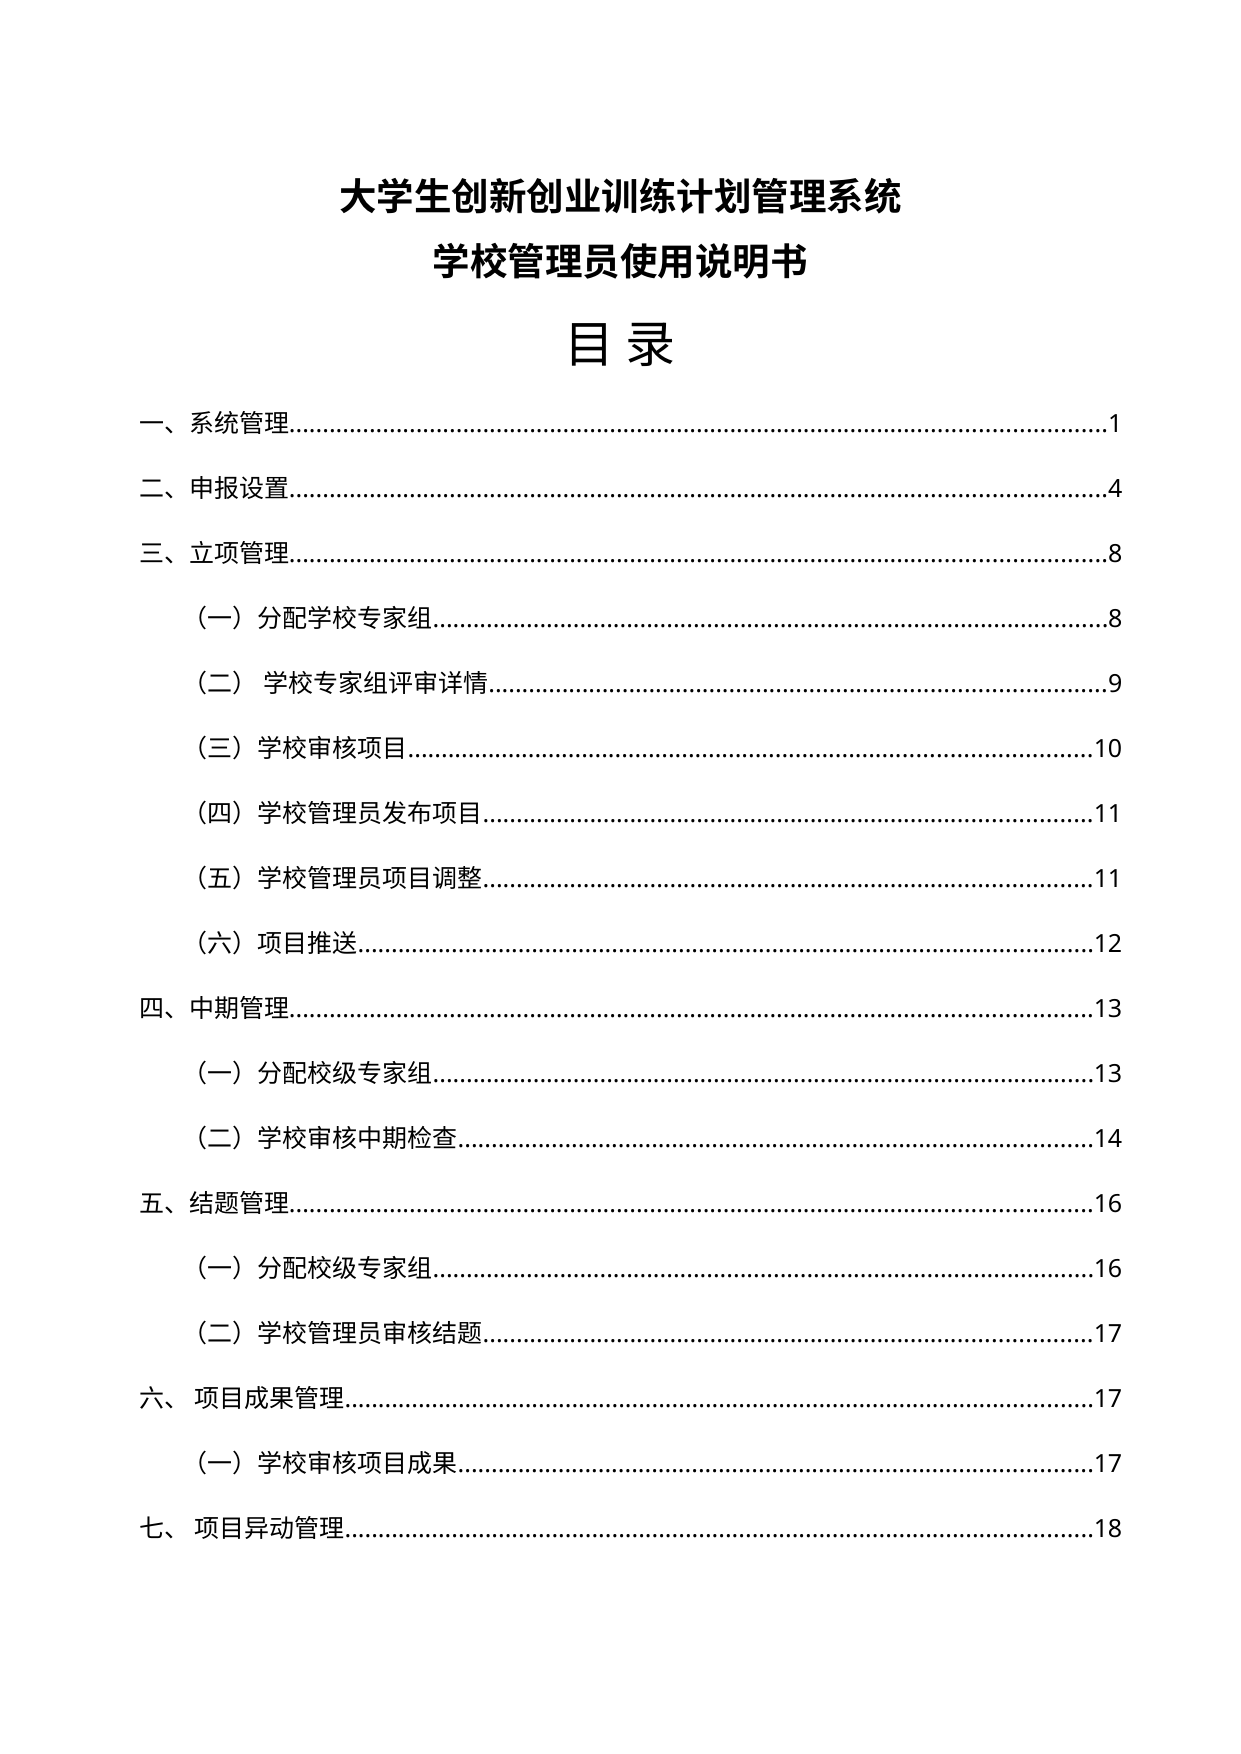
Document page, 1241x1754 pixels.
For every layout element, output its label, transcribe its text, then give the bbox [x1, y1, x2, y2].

text （一）分配校级专家组 16 [162, 1234, 1122, 1299]
text 二、申报设置 4 [118, 454, 1122, 519]
text 六、 项目成果管理 17 [118, 1364, 1122, 1429]
text （一）分配校级专家组 13 [162, 1039, 1122, 1104]
text （一）分配学校专家组 8 [162, 584, 1122, 649]
text （四）学校管理员发布项目 11 [162, 779, 1122, 844]
text （五）学校管理员项目调整 11 [162, 844, 1122, 909]
text 三、立项管理 8 [118, 519, 1122, 584]
text （六）项目推送 12 [162, 909, 1122, 974]
text （一）学校审核项目成果 17 [162, 1429, 1122, 1494]
text 七、 项目异动管理 18 [118, 1494, 1122, 1559]
text 学校管理员使用说明书 [118, 227, 1122, 292]
text （二）学校审核中期检查 14 [162, 1104, 1122, 1169]
text 目 录 [118, 292, 1122, 389]
text （二）学校管理员审核结题 17 [162, 1299, 1122, 1364]
text （三）学校审核项目 10 [162, 714, 1122, 779]
text （二） 学校专家组评审详情 9 [162, 649, 1122, 714]
text 大学生创新创业训练计划管理系统 [118, 162, 1122, 227]
text 四、中期管理 13 [118, 974, 1122, 1039]
text 一、系统管理 1 [118, 389, 1122, 454]
text 五、结题管理 16 [118, 1169, 1122, 1234]
